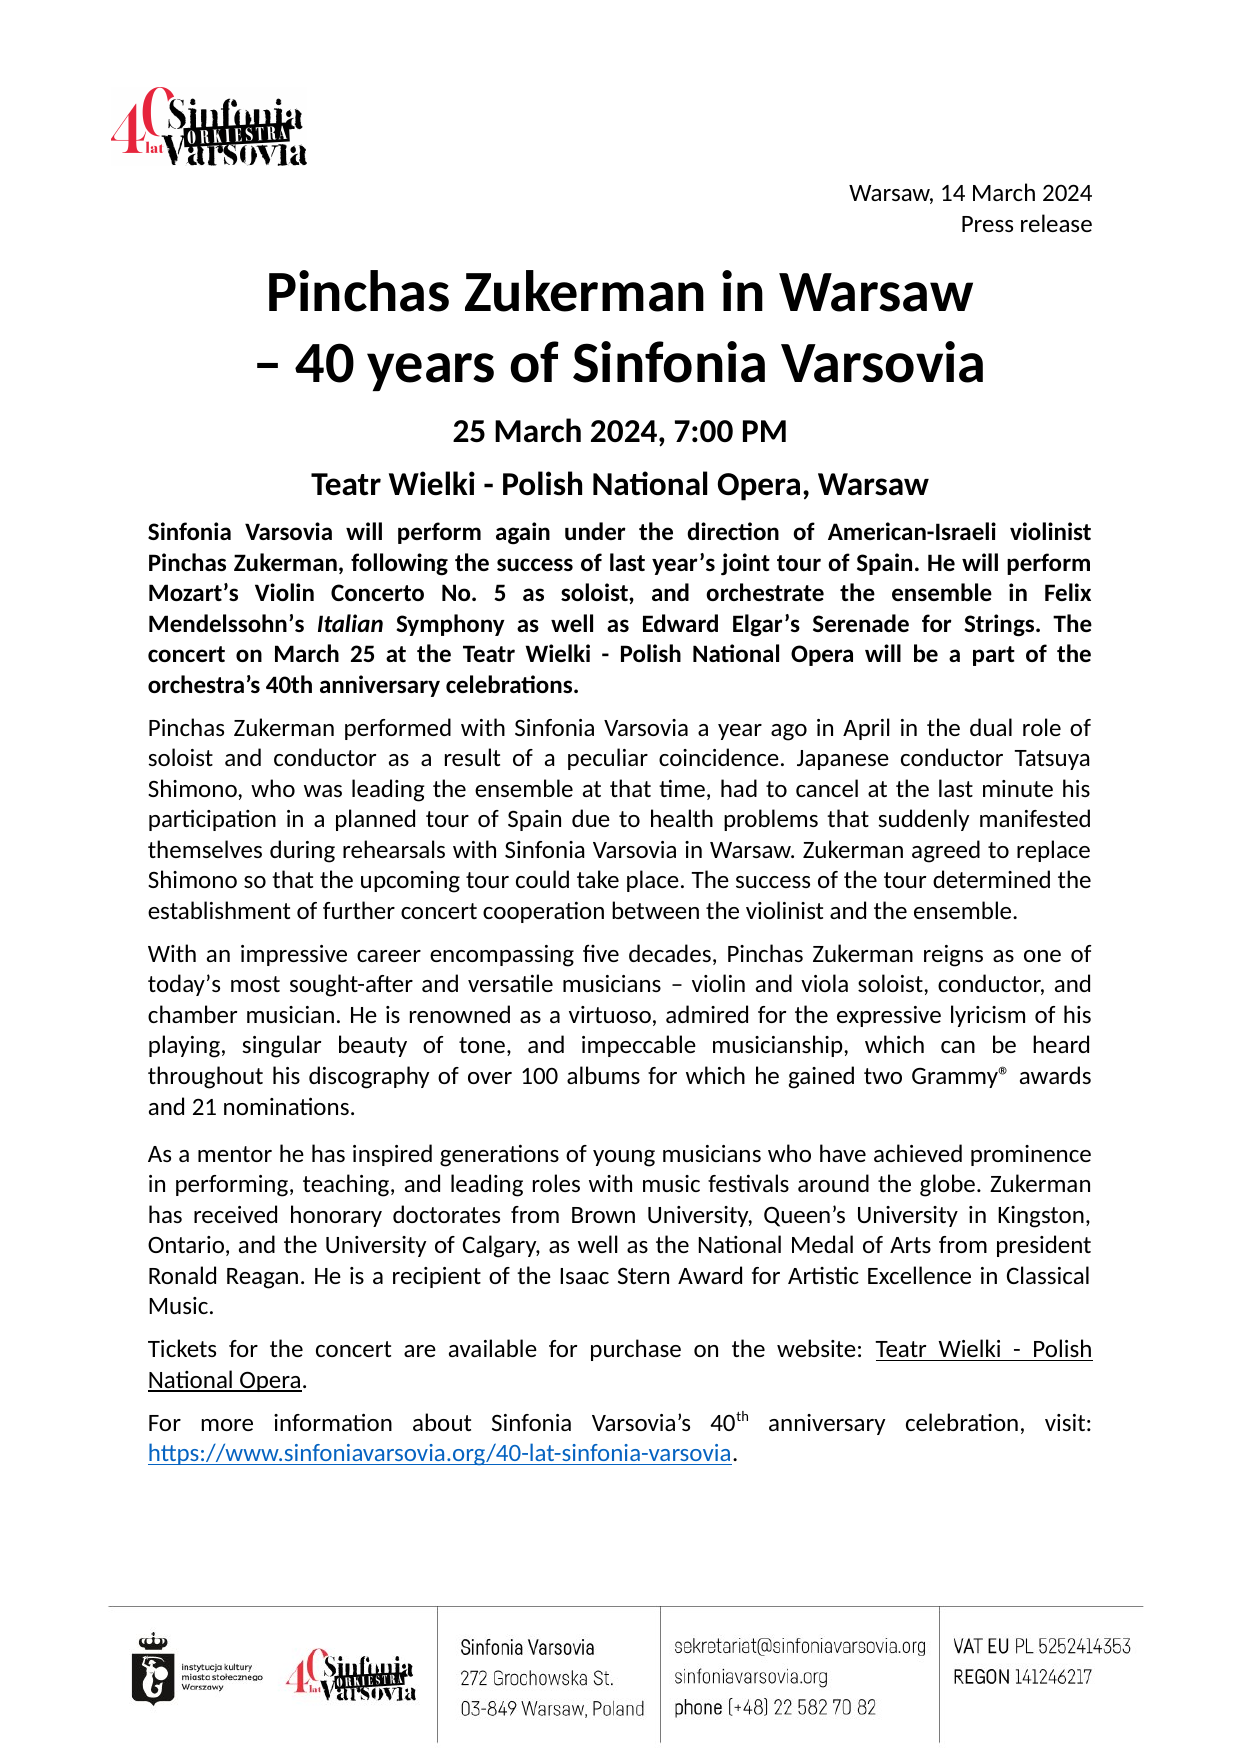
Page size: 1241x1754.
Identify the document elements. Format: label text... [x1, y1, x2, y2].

text 25 March 2024, 7:00 PM [148, 410, 1093, 451]
text As a mentor he has inspired generations of young musicians who have achieved prominence in performing, teaching, and leading roles with music festivals around the globe. Zukerman has received honorary doctorates from Brown University, Queen’s University in Kingston, Ontario, and the University of Calgary, as well as the National Medal of Arts from president Ronald Reagan. He is a recipient of the Isaac Stern Award for Artistic Excellence in Classical Music. [148, 1138, 1093, 1321]
text Sinfonia Varsovia will perform again under the direction of American-Israeli violinist Pinchas Zukerman, following the success of last year’s joint tour of Spain. He will perform Mozart’s Violin Concerto No. 5 as soloist, and orchestrate the ensemble in Felix Mendelssohn’s Italian Symphony as well as Edward Elgar’s Serenade for Strings. The concert on March 25 at the Teatr Wielki - Polish National Opera will be a part of the orchestra’s 40th anniversary celebrations. [148, 516, 1093, 699]
text Pinchas Zukerman in Warsaw – 40 years of Sinfonia Varsovia [148, 255, 1093, 397]
text For more information about Sinfonia Varsovia’s 40th anniversary celebration, visit: https://www.sinfoniavarsovia.org/40-lat-sinfonia-varsovia. [148, 1407, 1093, 1468]
picture [107, 1605, 1144, 1748]
picture [111, 87, 307, 166]
text Teatr Wielki - Polish National Opera, Warsaw [148, 463, 1093, 504]
text Warsaw, 14 March 2024 Press release [148, 177, 1093, 238]
text Tickets for the concert are available for purchase on the website: Teatr Wielki - Polish National Opera. [148, 1333, 1093, 1394]
text With an impressive career encompassing five decades, Pinchas Zukerman reigns as one of today’s most sought-after and versatile musicians – violin and viola soloist, conductor, and chamber musician. He is renowned as a virtuoso, admired for the expressive lyricism of his playing, singular beauty of tone, and impeccable musicianship, which can be heard throughout his discography of over 100 albums for which he gained two Grammy® awards and 21 nominations. [148, 938, 1093, 1121]
text Pinchas Zukerman performed with Sinfonia Varsovia a year ago in April in the dual role of soloist and conductor as a result of a peculiar coincidence. Japanese conductor Tatsuya Shimono, who was leading the ensemble at that time, had to cancel at the last minute his participation in a planned tour of Spain due to health problems that suddenly manifested themselves during rehearsals with Sinfonia Varsovia in Warsaw. Zukerman agreed to replace Shimono so that the upcoming tour could take place. The success of the tour determined the establishment of further concert cooperation between the violinist and the ensemble. [148, 712, 1093, 926]
